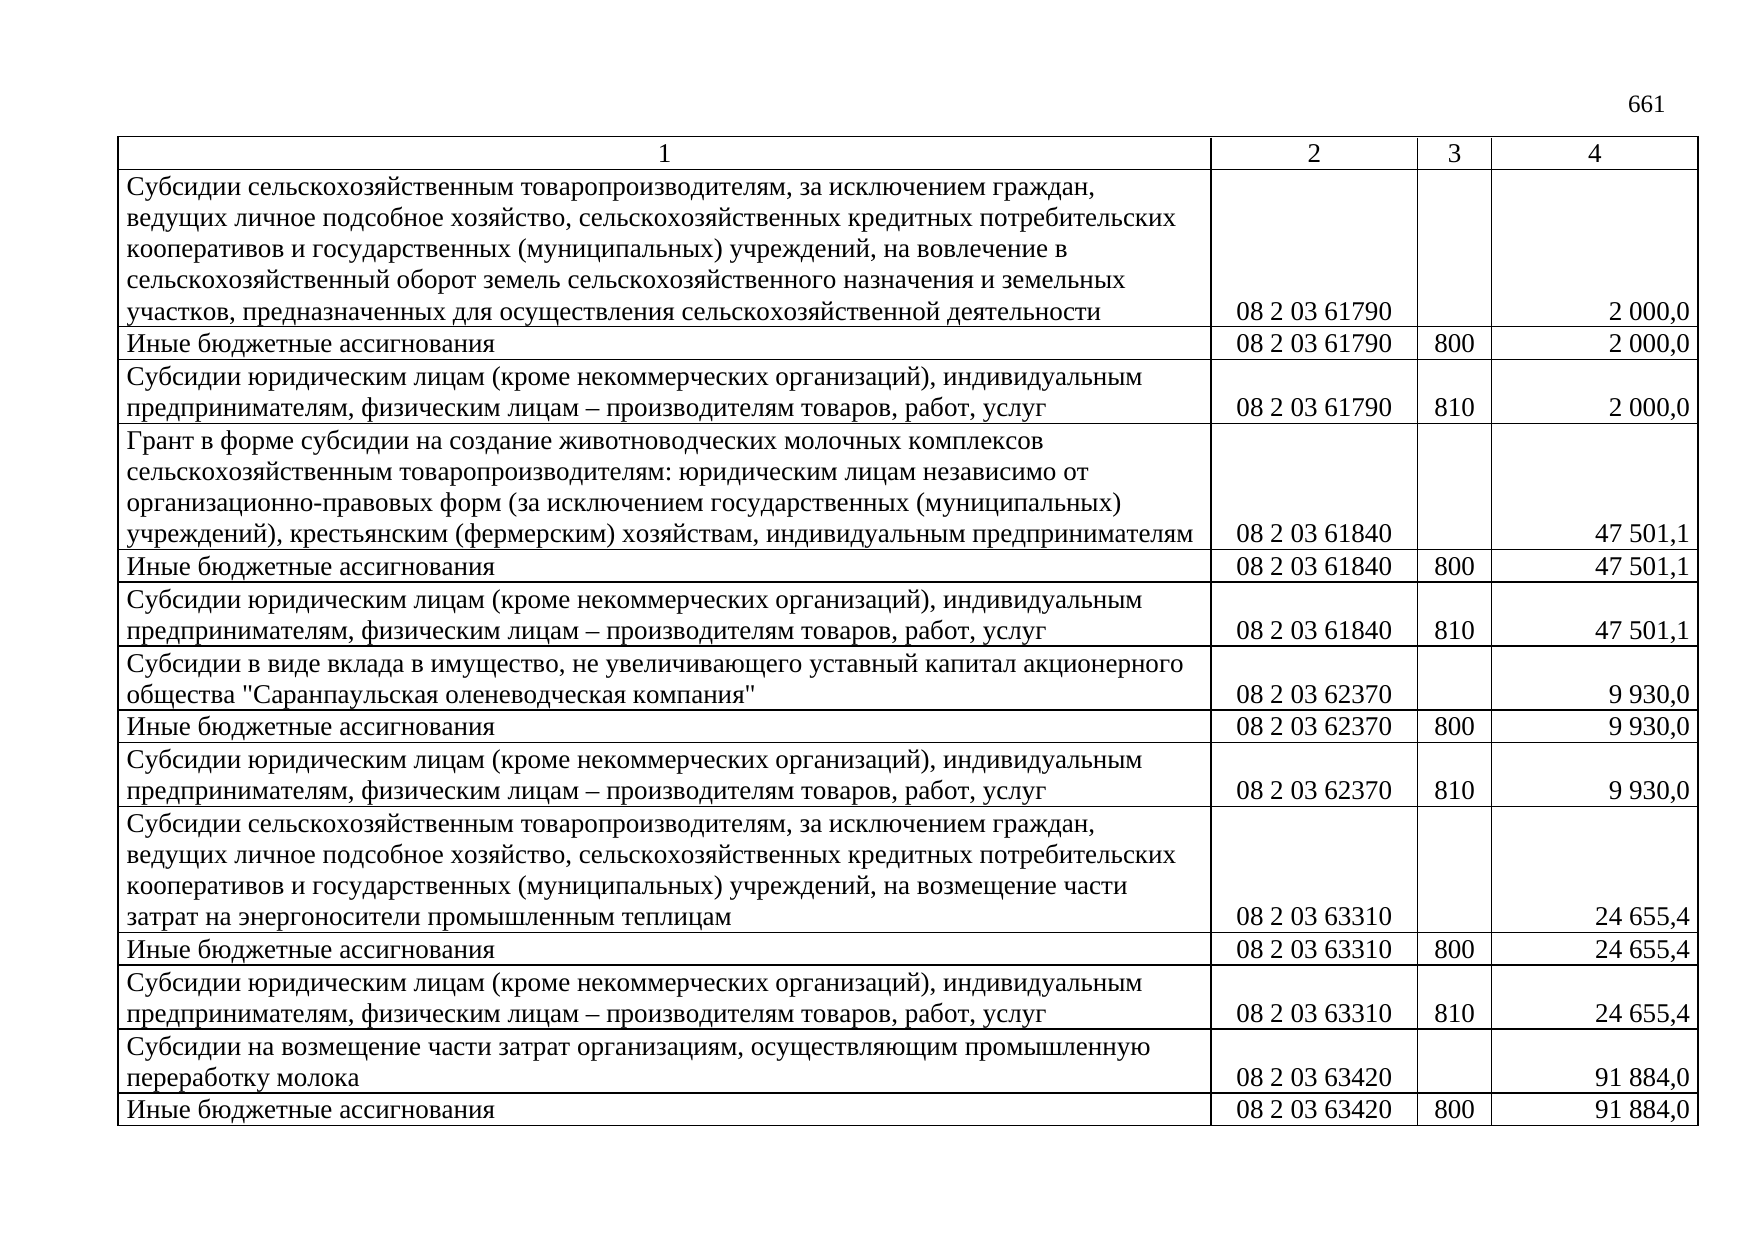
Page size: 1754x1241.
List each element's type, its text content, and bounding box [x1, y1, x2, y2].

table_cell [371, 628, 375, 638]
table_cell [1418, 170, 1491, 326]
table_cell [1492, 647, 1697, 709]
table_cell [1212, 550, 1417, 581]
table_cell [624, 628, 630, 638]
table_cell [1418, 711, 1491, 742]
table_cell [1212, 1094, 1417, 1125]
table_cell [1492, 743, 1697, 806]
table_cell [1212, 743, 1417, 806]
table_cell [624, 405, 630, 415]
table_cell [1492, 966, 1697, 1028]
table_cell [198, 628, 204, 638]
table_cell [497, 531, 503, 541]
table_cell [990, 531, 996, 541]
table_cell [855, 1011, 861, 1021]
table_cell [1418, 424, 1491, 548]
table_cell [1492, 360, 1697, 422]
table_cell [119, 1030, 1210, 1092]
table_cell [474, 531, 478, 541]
table_header 3 [1418, 137, 1491, 168]
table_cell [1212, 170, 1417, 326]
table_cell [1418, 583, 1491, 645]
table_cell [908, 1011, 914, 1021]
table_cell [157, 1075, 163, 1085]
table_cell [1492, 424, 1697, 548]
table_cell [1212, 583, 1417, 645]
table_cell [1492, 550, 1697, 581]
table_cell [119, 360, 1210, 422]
table_header 1 [119, 137, 1211, 168]
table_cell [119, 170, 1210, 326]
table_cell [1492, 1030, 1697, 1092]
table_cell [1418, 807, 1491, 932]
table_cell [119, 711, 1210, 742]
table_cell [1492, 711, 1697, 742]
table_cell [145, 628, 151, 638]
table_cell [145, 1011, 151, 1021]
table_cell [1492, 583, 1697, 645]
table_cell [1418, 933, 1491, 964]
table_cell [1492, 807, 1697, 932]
table_header 2 [1212, 137, 1417, 168]
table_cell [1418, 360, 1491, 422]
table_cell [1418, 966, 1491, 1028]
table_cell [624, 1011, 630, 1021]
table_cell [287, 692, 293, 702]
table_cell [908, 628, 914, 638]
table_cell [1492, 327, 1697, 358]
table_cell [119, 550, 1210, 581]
table_header 4 [1492, 137, 1697, 168]
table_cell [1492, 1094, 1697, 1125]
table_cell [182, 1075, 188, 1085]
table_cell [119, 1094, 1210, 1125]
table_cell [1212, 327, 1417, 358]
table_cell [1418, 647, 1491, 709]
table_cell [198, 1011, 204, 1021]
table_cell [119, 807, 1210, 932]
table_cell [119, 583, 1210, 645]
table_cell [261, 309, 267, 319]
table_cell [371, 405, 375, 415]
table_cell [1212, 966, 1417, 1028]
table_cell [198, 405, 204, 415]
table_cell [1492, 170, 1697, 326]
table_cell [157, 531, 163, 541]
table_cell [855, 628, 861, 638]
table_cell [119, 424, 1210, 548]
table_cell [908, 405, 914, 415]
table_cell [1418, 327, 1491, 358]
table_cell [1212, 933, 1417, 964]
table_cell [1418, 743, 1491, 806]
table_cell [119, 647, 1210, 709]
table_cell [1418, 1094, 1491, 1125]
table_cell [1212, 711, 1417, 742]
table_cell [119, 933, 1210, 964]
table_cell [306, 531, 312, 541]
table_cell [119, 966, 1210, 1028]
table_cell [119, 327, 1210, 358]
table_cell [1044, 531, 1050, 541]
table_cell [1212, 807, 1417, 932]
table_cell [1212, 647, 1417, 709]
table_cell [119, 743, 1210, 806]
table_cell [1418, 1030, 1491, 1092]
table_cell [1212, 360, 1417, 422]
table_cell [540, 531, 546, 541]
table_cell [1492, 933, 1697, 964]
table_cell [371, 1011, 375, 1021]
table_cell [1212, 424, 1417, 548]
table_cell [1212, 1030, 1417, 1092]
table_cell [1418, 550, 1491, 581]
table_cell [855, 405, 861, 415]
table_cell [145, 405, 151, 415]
